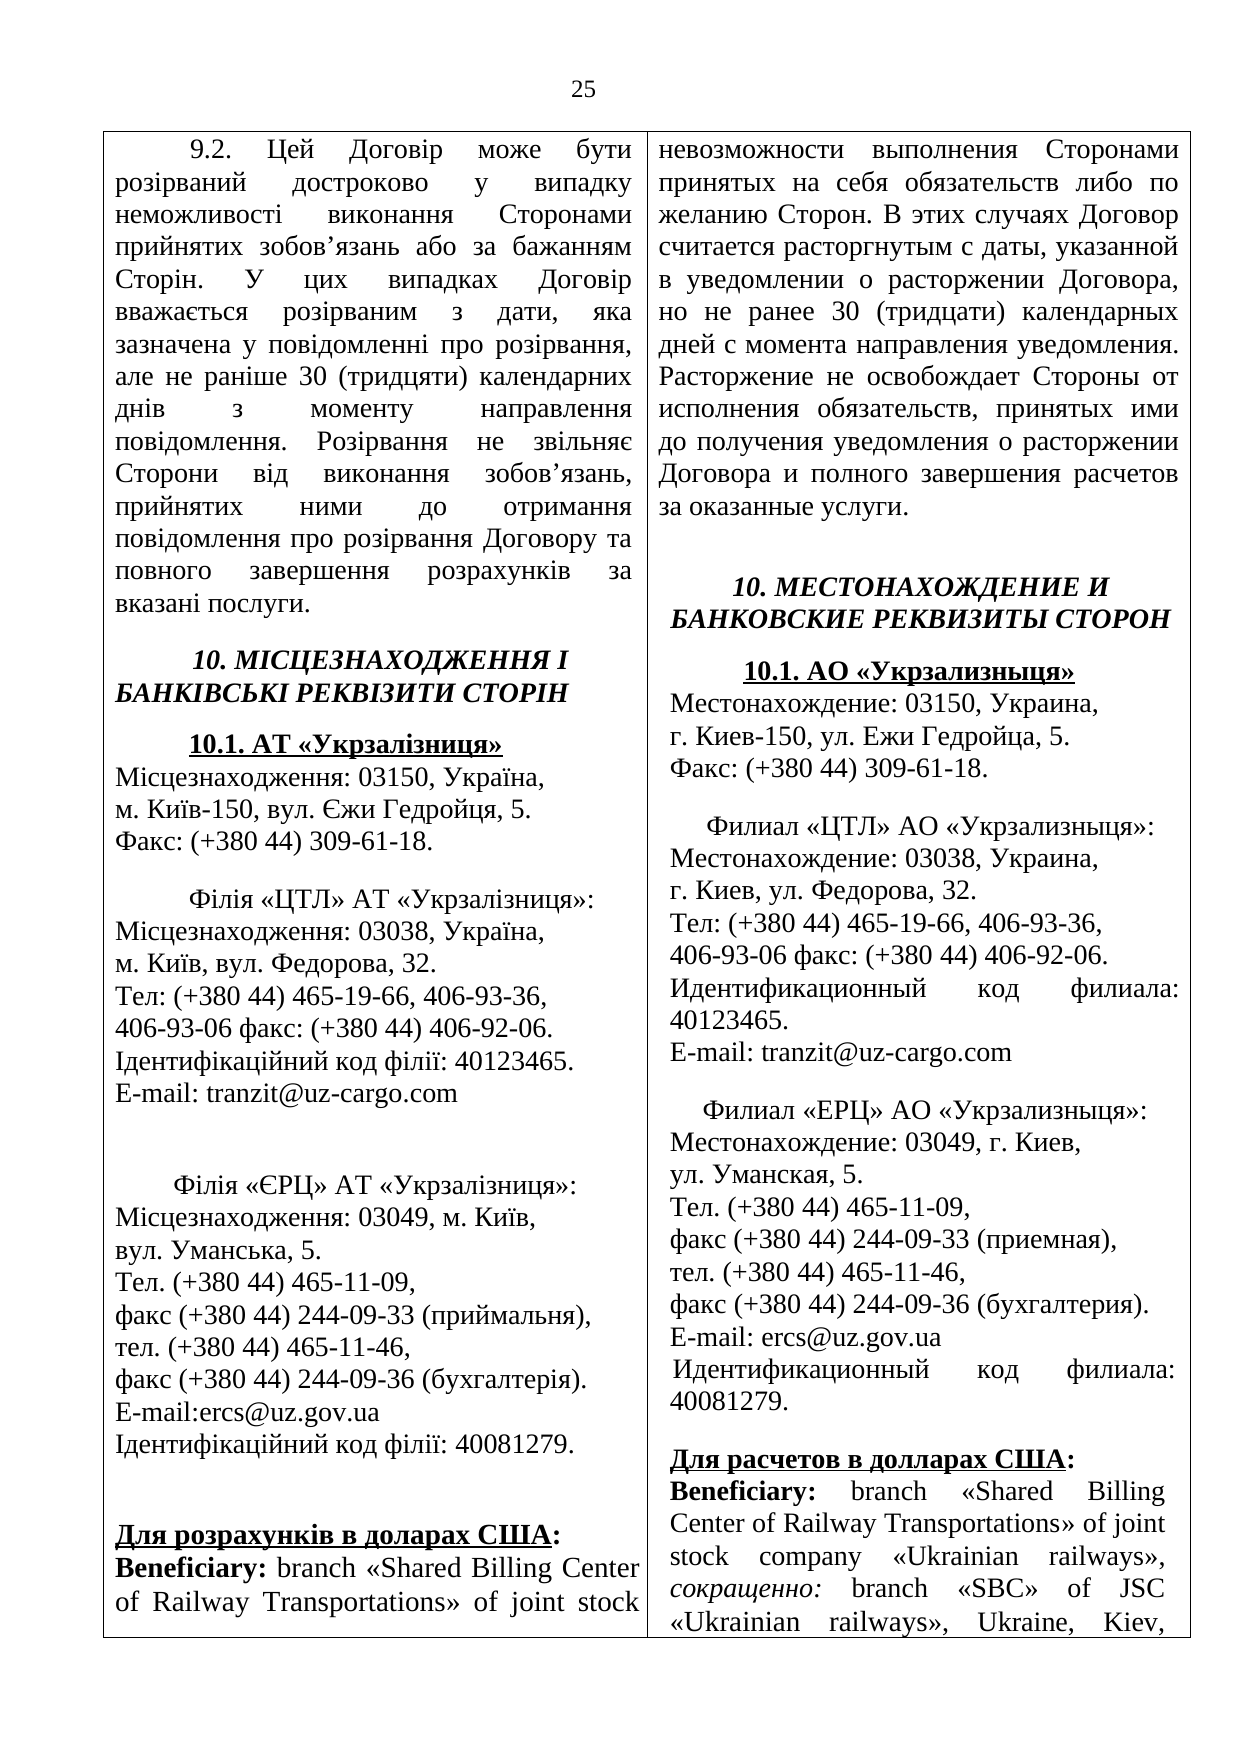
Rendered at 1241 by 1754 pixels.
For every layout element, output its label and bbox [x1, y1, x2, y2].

table_header [648, 132, 1190, 1637]
table_header [104, 132, 647, 1637]
